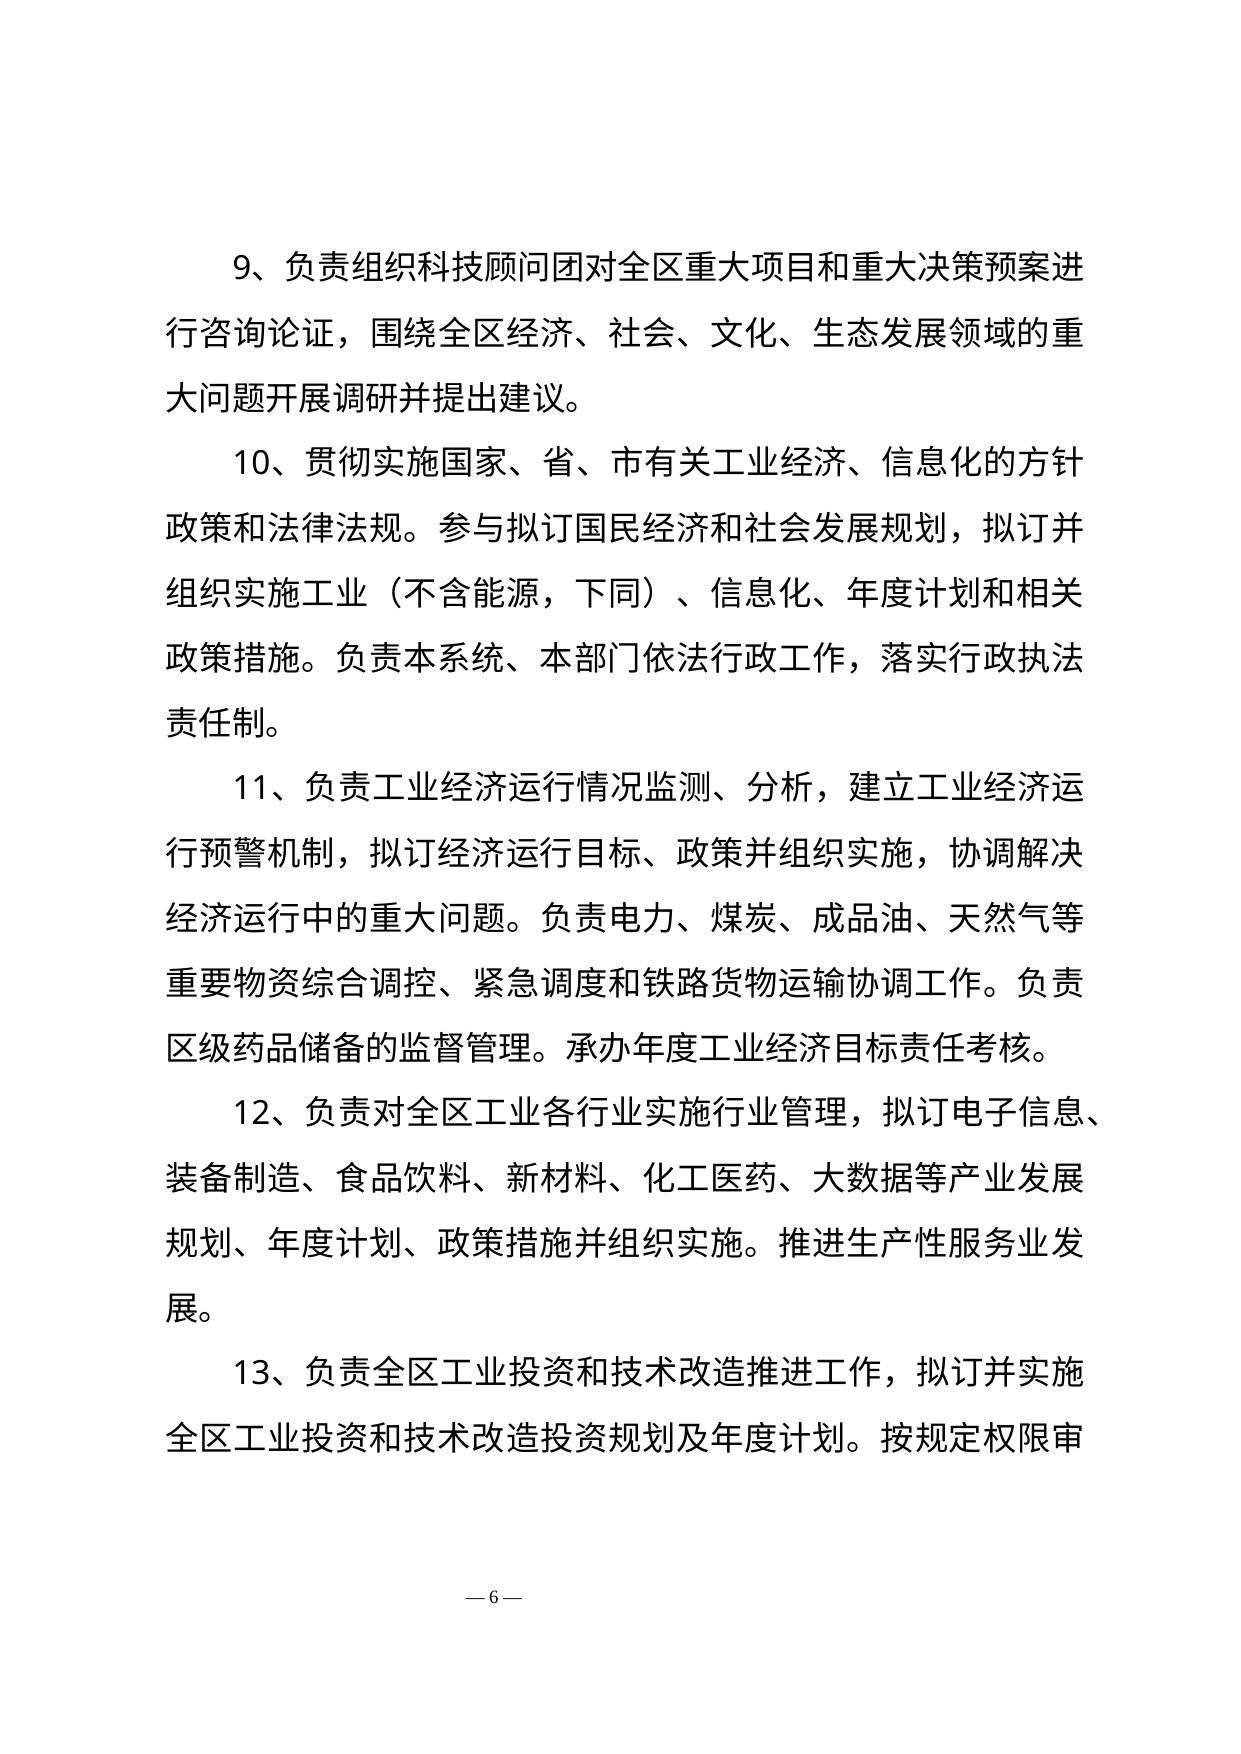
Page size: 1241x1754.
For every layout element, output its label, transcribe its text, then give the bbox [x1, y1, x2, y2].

text 9、负责组织科技顾问团对全区重大项目和重大决策预案进行咨询论证，围绕全区经济、社会、文化、生态发展领域的重大问题开展调研并提出建议。 [165, 233, 1087, 428]
text 11、负责工业经济运行情况监测、分析，建立工业经济运行预警机制，拟订经济运行目标、政策并组织实施，协调解决经济运行中的重大问题。负责电力、煤炭、成品油、天然气等重要物资综合调控、紧急调度和铁路货物运输协调工作。负责区级药品储备的监督管理。承办年度工业经济目标责任考核。 [165, 753, 1087, 1078]
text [165, 1338, 1087, 1468]
text 12、负责对全区工业各行业实施行业管理，拟订电子信息、装备制造、食品饮料、新材料、化工医药、大数据等产业发展规划、年度计划、政策措施并组织实施。推进生产性服务业发展。 [165, 1078, 1087, 1338]
text 10、贯彻实施国家、省、市有关工业经济、信息化的方针政策和法律法规。参与拟订国民经济和社会发展规划，拟订并组织实施工业（不含能源，下同）、信息化、年度计划和相关政策措施。负责本系统、本部门依法行政工作，落实行政执法责任制。 [165, 428, 1087, 753]
